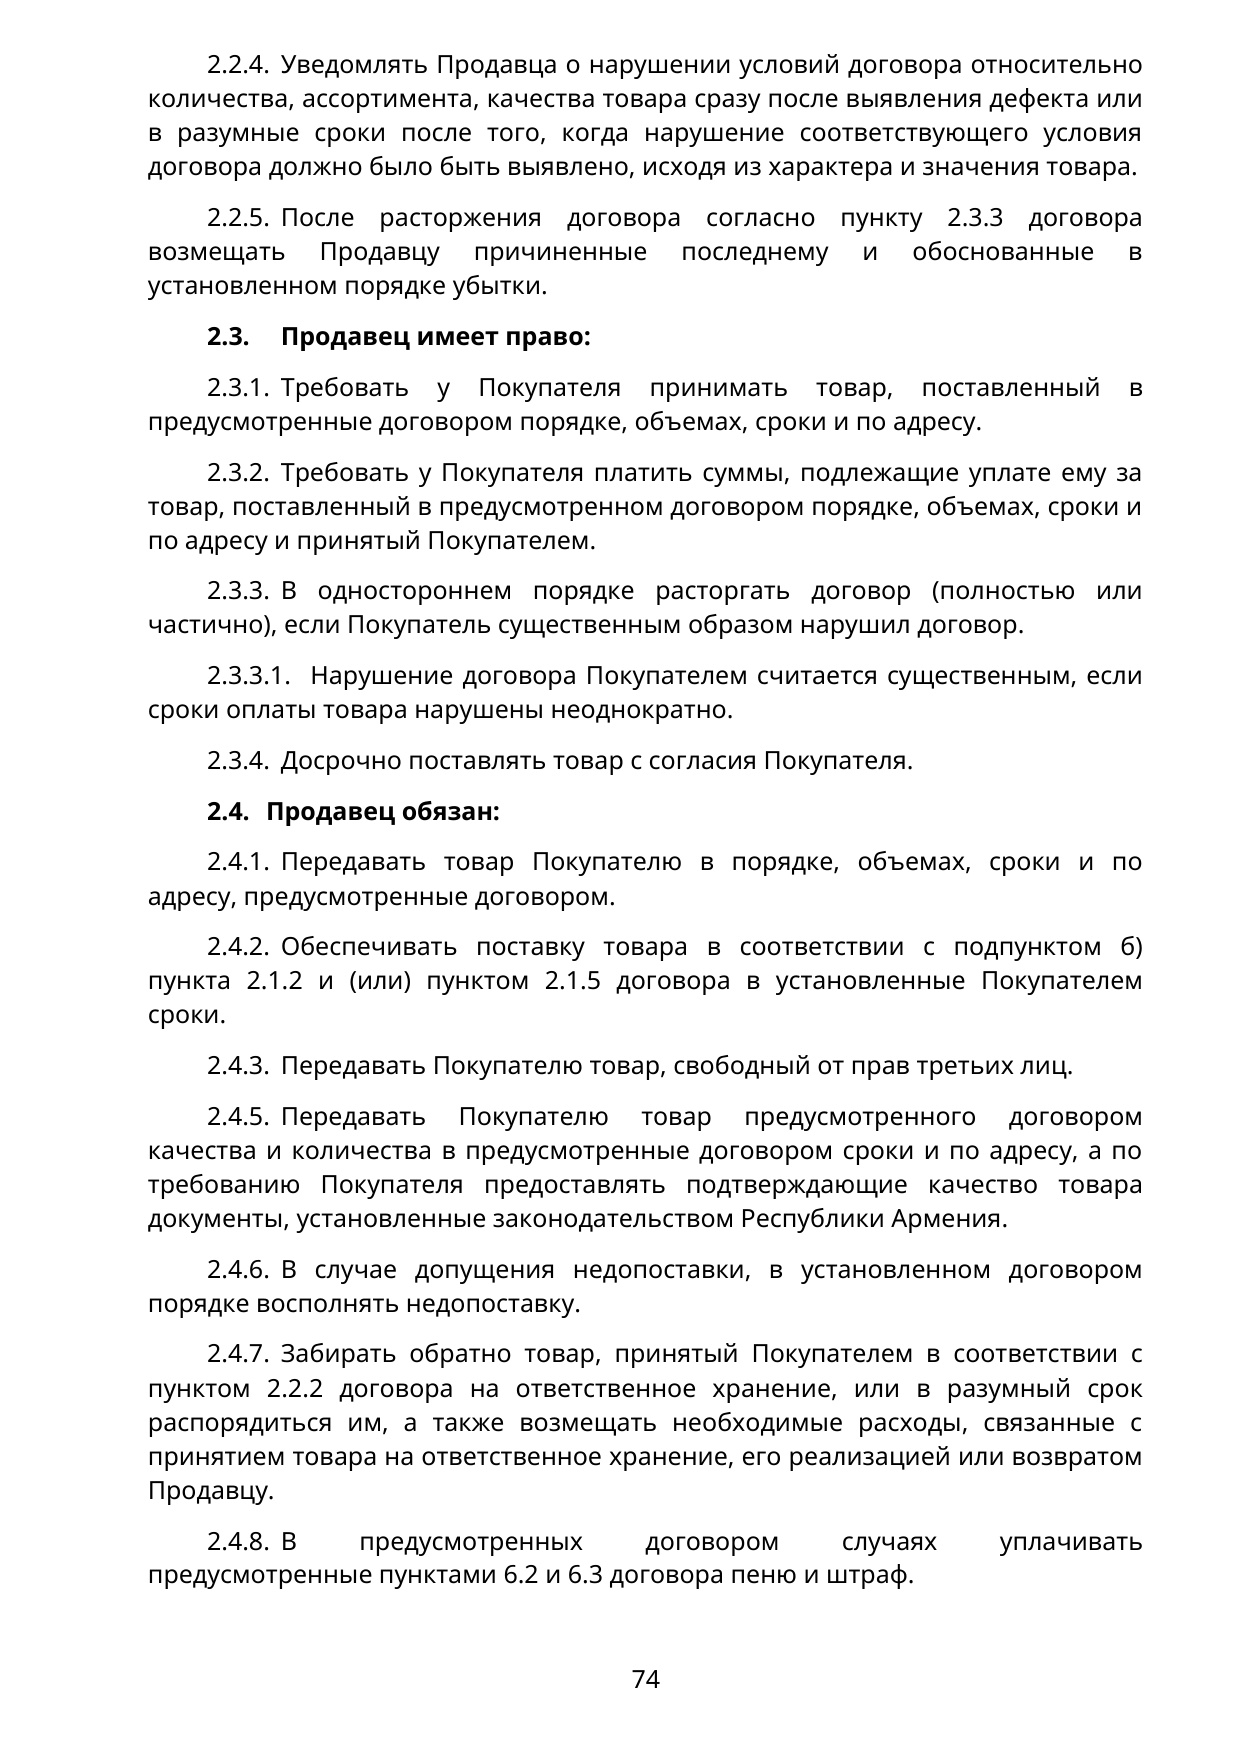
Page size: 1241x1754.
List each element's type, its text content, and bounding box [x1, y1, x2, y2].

text 2.4.2. Обеспечивать поставку товара в соответствии с подпунктом б) пункта 2.1.2 и (или) пунктом 2.1.5 договора в установленные Покупателем сроки. [148, 929, 1144, 1031]
text 2.3.1. Требовать у Покупателя принимать товар, поставленный в предусмотренные договором порядке, объемах, сроки и по адресу. [148, 369, 1144, 437]
text 2.4.8. В предусмотренных договором случаях уплачивать предусмотренные пунктами 6.2 и 6.3 договора пеню и штраф. [148, 1523, 1144, 1591]
text 2.3.2. Требовать у Покупателя платить суммы, подлежащие уплате ему за товар, поставленный в предусмотренном договором порядке, объемах, сроки и по адресу и принятый Покупателем. [148, 454, 1144, 556]
text 2.4.1. Передавать товар Покупателю в порядке, объемах, сроки и по адресу, предусмотренные договором. [148, 844, 1144, 912]
text 2.3.3.1. Нарушение договора Покупателем считается существенным, если сроки оплаты товара нарушены неоднократно. [148, 658, 1144, 726]
text 2.4.3. Передавать Покупателю товар, свободный от прав третьих лиц. [148, 1048, 1144, 1082]
text 2.3. Продавец имеет право: [148, 319, 1144, 353]
text 2.3.3. В одностороннем порядке расторгать договор (полностью или частично), если Покупатель существенным образом нарушил договор. [148, 573, 1144, 641]
text 2.4.5. Передавать Покупателю товар предусмотренного договором качества и количества в предусмотренные договором сроки и по адресу, а по требованию Покупателя предоставлять подтверждающие качество товара документы, установленные законодательством Республики Армения. [148, 1098, 1144, 1235]
text 2.2.4. Уведомлять Продавца о нарушении условий договора относительно количества, ассортимента, качества товара сразу после выявления дефекта или в разумные сроки после того, когда нарушение соответствующего условия договора должно было быть выявлено, исходя из характера и значения товара. [148, 47, 1144, 183]
text 2.4.7. Забирать обратно товар, принятый Покупателем в соответствии с пунктом 2.2.2 договора на ответственное хранение, или в разумный срок распорядиться им, а также возмещать необходимые расходы, связанные с принятием товара на ответственное хранение, его реализацией или возвратом Продавцу. [148, 1336, 1144, 1506]
text 2.4.6. В случае допущения недопоставки, в установленном договором порядке восполнять недопоставку. [148, 1251, 1144, 1319]
text 2.4. Продавец обязан: [148, 793, 1144, 827]
text 2.3.4. Досрочно поставлять товар с согласия Покупателя. [148, 743, 1144, 777]
text 2.2.5. После расторжения договора согласно пункту 2.3.3 договора возмещать Продавцу причиненные последнему и обоснованные в установленном порядке убытки. [148, 200, 1144, 302]
